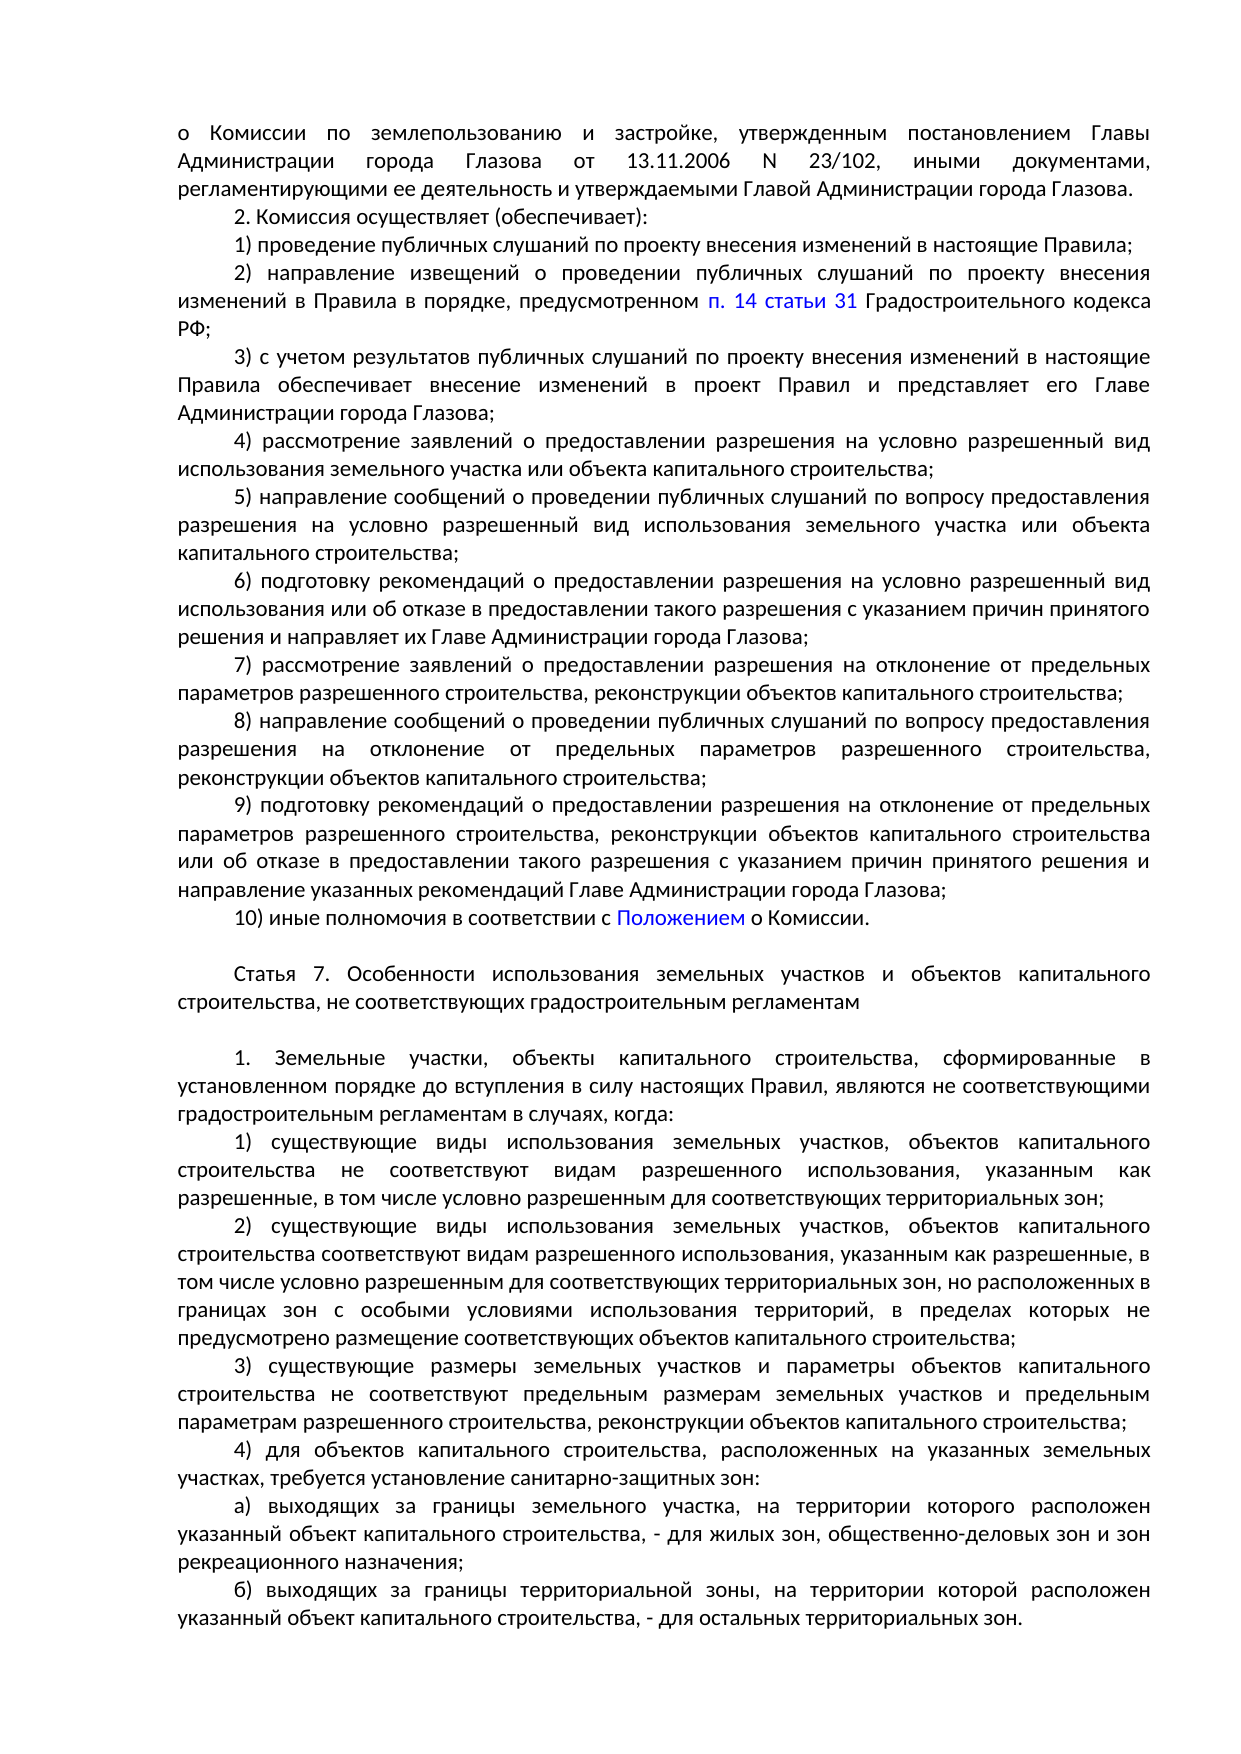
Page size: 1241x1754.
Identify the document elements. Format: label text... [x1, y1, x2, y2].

text 5) направление сообщений о проведении публичных слушаний по вопросу предоставления разрешения на условно разрешенный вид использования земельного участка или объекта капитального строительства; [177, 482, 1152, 566]
text Статья 7. Особенности использования земельных участков и объектов капитального строительства, не соответствующих градостроительным регламентам [177, 959, 1152, 1015]
text 10) иные полномочия в соответствии с Положением о Комиссии. [177, 903, 1152, 931]
text 3) с учетом результатов публичных слушаний по проекту внесения изменений в настоящие Правила обеспечивает внесение изменений в проект Правил и представляет его Главе Администрации города Глазова; [177, 342, 1152, 426]
text 3) существующие размеры земельных участков и параметры объектов капитального строительства не соответствуют предельным размерам земельных участков и предельным параметрам разрешенного строительства, реконструкции объектов капитального строительства; [177, 1351, 1152, 1435]
text 4) для объектов капитального строительства, расположенных на указанных земельных участках, требуется установление санитарно-защитных зон: [177, 1435, 1152, 1491]
text 9) подготовку рекомендаций о предоставлении разрешения на отклонение от предельных параметров разрешенного строительства, реконструкции объектов капитального строительства или об отказе в предоставлении такого разрешения с указанием причин принятого решения и направление указанных рекомендаций Главе Администрации города Глазова; [177, 791, 1152, 903]
text 7) рассмотрение заявлений о предоставлении разрешения на отклонение от предельных параметров разрешенного строительства, реконструкции объектов капитального строительства; [177, 651, 1152, 707]
text а) выходящих за границы земельного участка, на территории которого расположен указанный объект капитального строительства, - для жилых зон, общественно-деловых зон и зон рекреационного назначения; [177, 1491, 1152, 1575]
text 4) рассмотрение заявлений о предоставлении разрешения на условно разрешенный вид использования земельного участка или объекта капитального строительства; [177, 426, 1152, 482]
text 2) направление извещений о проведении публичных слушаний по проекту внесения изменений в Правила в порядке, предусмотренном п. 14 статьи 31 Градостроительного кодекса РФ; [177, 258, 1152, 342]
text 2. Комиссия осуществляет (обеспечивает): [177, 202, 1152, 230]
text б) выходящих за границы территориальной зоны, на территории которой расположен указанный объект капитального строительства, - для остальных территориальных зон. [177, 1575, 1152, 1631]
text 1. Земельные участки, объекты капитального строительства, сформированные в установленном порядке до вступления в силу настоящих Правил, являются не соответствующими градостроительным регламентам в случаях, когда: [177, 1043, 1152, 1127]
text 2) существующие виды использования земельных участков, объектов капитального строительства соответствуют видам разрешенного использования, указанным как разрешенные, в том числе условно разрешенным для соответствующих территориальных зон, но расположенных в границах зон с особыми условиями использования территорий, в пределах которых не предусмотрено размещение соответствующих объектов капитального строительства; [177, 1211, 1152, 1351]
text 1) проведение публичных слушаний по проекту внесения изменений в настоящие Правила; [177, 230, 1152, 258]
text 1) существующие виды использования земельных участков, объектов капитального строительства не соответствуют видам разрешенного использования, указанным как разрешенные, в том числе условно разрешенным для соответствующих территориальных зон; [177, 1127, 1152, 1211]
text 8) направление сообщений о проведении публичных слушаний по вопросу предоставления разрешения на отклонение от предельных параметров разрешенного строительства, реконструкции объектов капитального строительства; [177, 707, 1152, 791]
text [177, 118, 1152, 202]
text 6) подготовку рекомендаций о предоставлении разрешения на условно разрешенный вид использования или об отказе в предоставлении такого разрешения с указанием причин принятого решения и направляет их Главе Администрации города Глазова; [177, 566, 1152, 651]
